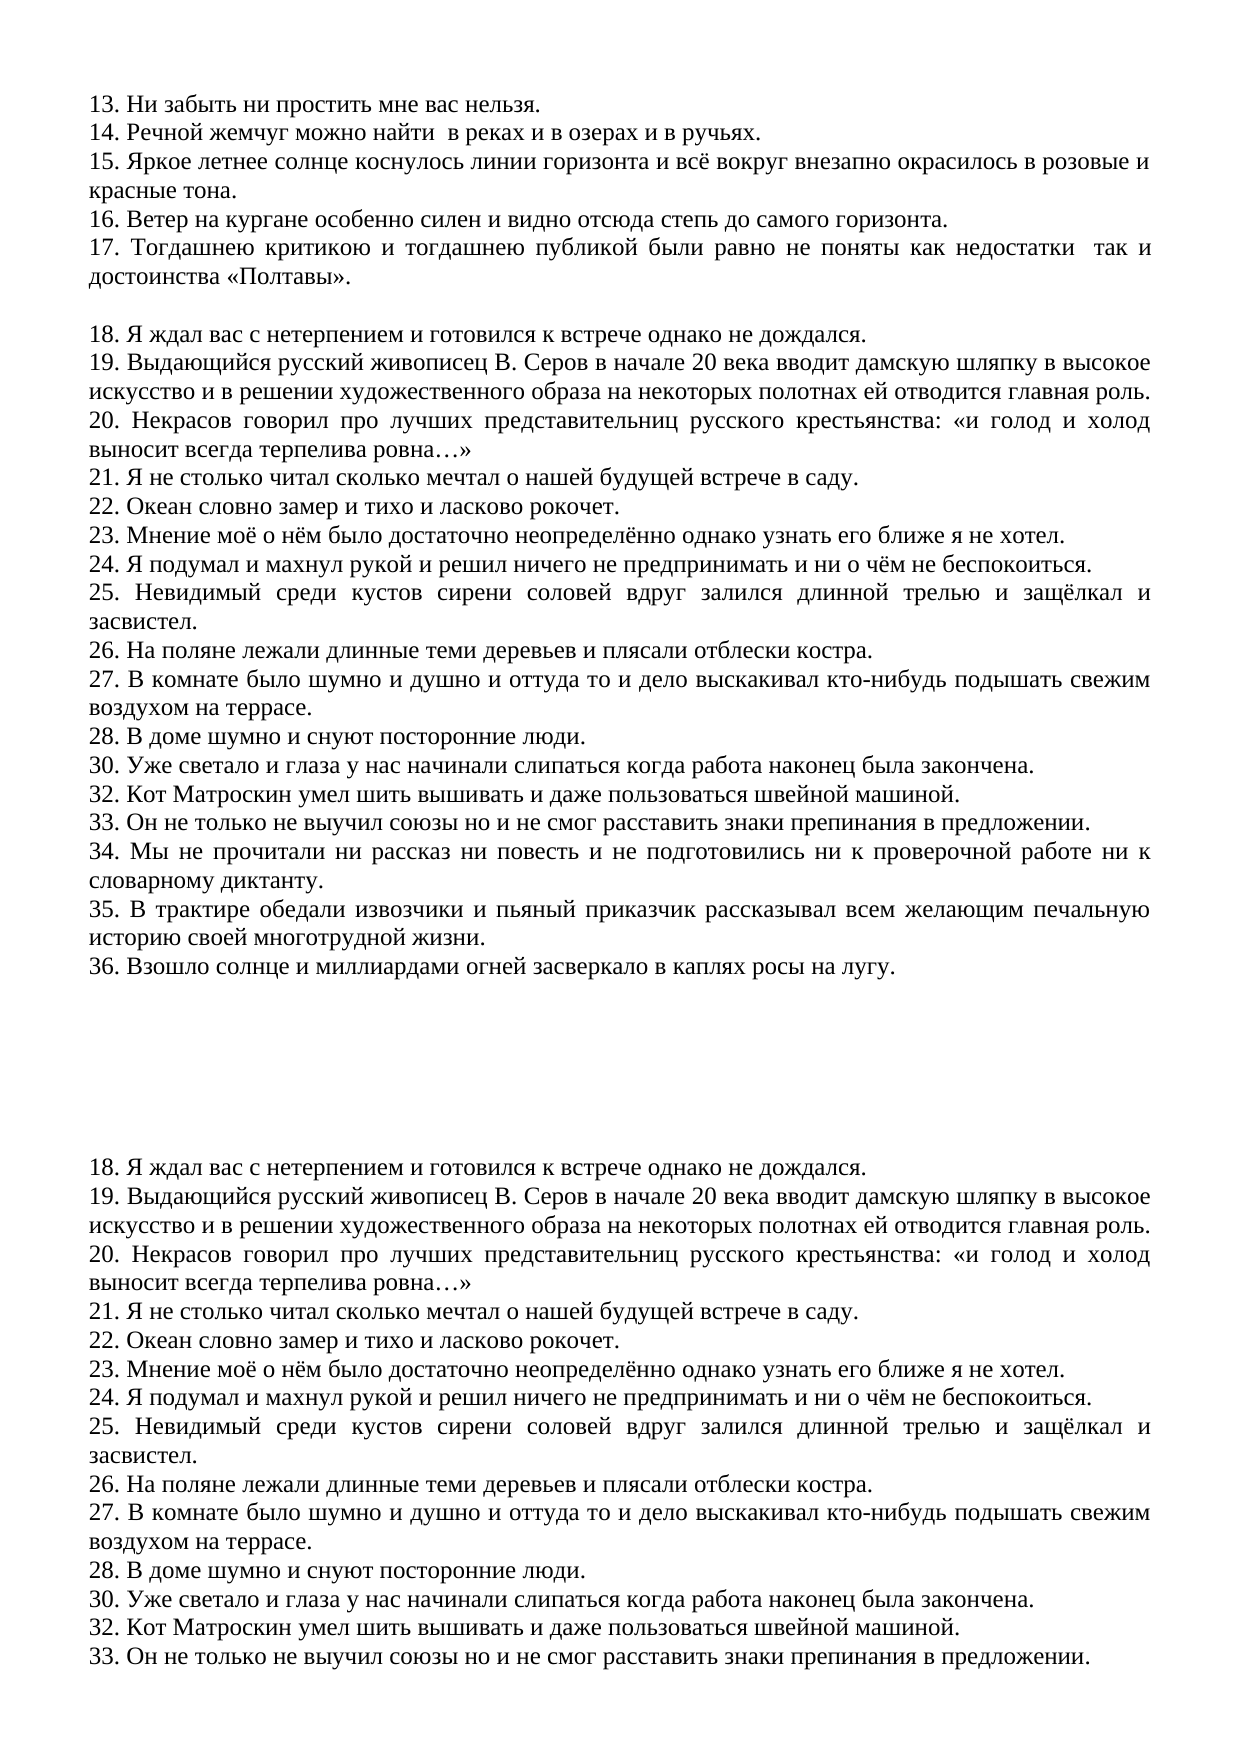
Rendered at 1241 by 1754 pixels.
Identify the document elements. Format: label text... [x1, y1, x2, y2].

text 21. Я не столько читал сколько мечтал о нашей будущей встрече в саду. [89, 462, 1152, 491]
text 25. Невидимый среди кустов сирени соловей вдруг залился длинной трелью и защёлкал и засвистел. [89, 577, 1152, 635]
text 27. В комнате было шумно и душно и оттуда то и дело выскакивал кто-нибудь подышать свежим воздухом на террасе. [89, 664, 1152, 721]
text 30. Уже светало и глаза у нас начинали слипаться когда работа наконец была закончена. [89, 1584, 1152, 1612]
text 22. Океан словно замер и тихо и ласково рокочет. [89, 1325, 1152, 1354]
text 26. На поляне лежали длинные теми деревьев и плясали отблески костра. [89, 1469, 1152, 1497]
text 13. Ни забыть ни простить мне вас нельзя. [89, 89, 1152, 117]
text 21. Я не столько читал сколько мечтал о нашей будущей встрече в саду. [89, 1296, 1152, 1325]
text 23. Мнение моё о нём было достаточно неопределённо однако узнать его ближе я не хотел. [89, 520, 1152, 549]
text 15. Яркое летнее солнце коснулось линии горизонта и всё вокруг внезапно окрасилось в розовые и красные тона. [89, 146, 1152, 204]
text 32. Кот Матроскин умел шить вышивать и даже пользоваться швейной машиной. [89, 1612, 1152, 1641]
text 25. Невидимый среди кустов сирени соловей вдруг залился длинной трелью и защёлкал и засвистел. [89, 1411, 1152, 1469]
text 34. Мы не прочитали ни рассказ ни повесть и не подготовились ни к проверочной работе ни к словарному диктанту. [89, 836, 1152, 894]
text 26. На поляне лежали длинные теми деревьев и плясали отблески костра. [89, 635, 1152, 664]
text 33. Он не только не выучил союзы но и не смог расставить знаки препинания в предложении. [89, 807, 1152, 836]
text 22. Океан словно замер и тихо и ласково рокочет. [89, 491, 1152, 520]
text 24. Я подумал и махнул рукой и решил ничего не предпринимать и ни о чём не беспокоиться. [89, 549, 1152, 577]
text 36. Взошло солнце и миллиардами огней засверкало в каплях росы на лугу. [89, 951, 1152, 980]
text 19. Выдающийся русский живописец В. Серов в начале 20 века вводит дамскую шляпку в высокое искусство и в решении художественного образа на некоторых полотнах ей отводится главная роль. [89, 1181, 1152, 1239]
text 20. Некрасов говорил про лучших представительниц русского крестьянства: «и голод и холод выносит всегда терпелива ровна…» [89, 405, 1152, 462]
text 24. Я подумал и махнул рукой и решил ничего не предпринимать и ни о чём не беспокоиться. [89, 1382, 1152, 1411]
text 28. В доме шумно и снуют посторонние люди. [89, 1555, 1152, 1584]
text 19. Выдающийся русский живописец В. Серов в начале 20 века вводит дамскую шляпку в высокое искусство и в решении художественного образа на некоторых полотнах ей отводится главная роль. [89, 347, 1152, 405]
text 17. Тогдашнею критикою и тогдашнею публикой были равно не поняты как недостатки так и достоинства «Полтавы». [89, 232, 1152, 290]
text 14. Речной жемчуг можно найти в реках и в озерах и в ручьях. [89, 117, 1152, 146]
text 18. Я ждал вас с нетерпением и готовился к встрече однако не дождался. [89, 319, 1152, 347]
text 30. Уже светало и глаза у нас начинали слипаться когда работа наконец была закончена. [89, 750, 1152, 779]
text 16. Ветер на кургане особенно силен и видно отсюда степь до самого горизонта. [89, 204, 1152, 232]
text 20. Некрасов говорил про лучших представительниц русского крестьянства: «и голод и холод выносит всегда терпелива ровна…» [89, 1239, 1152, 1296]
text 27. В комнате было шумно и душно и оттуда то и дело выскакивал кто-нибудь подышать свежим воздухом на террасе. [89, 1497, 1152, 1555]
text 32. Кот Матроскин умел шить вышивать и даже пользоваться швейной машиной. [89, 779, 1152, 807]
text 18. Я ждал вас с нетерпением и готовился к встрече однако не дождался. [89, 1152, 1152, 1181]
text 35. В трактире обедали извозчики и пьяный приказчик рассказывал всем желающим печальную историю своей многотрудной жизни. [89, 894, 1152, 951]
text 33. Он не только не выучил союзы но и не смог расставить знаки препинания в предложении. [89, 1641, 1152, 1670]
text 28. В доме шумно и снуют посторонние люди. [89, 721, 1152, 750]
text 23. Мнение моё о нём было достаточно неопределённо однако узнать его ближе я не хотел. [89, 1354, 1152, 1382]
